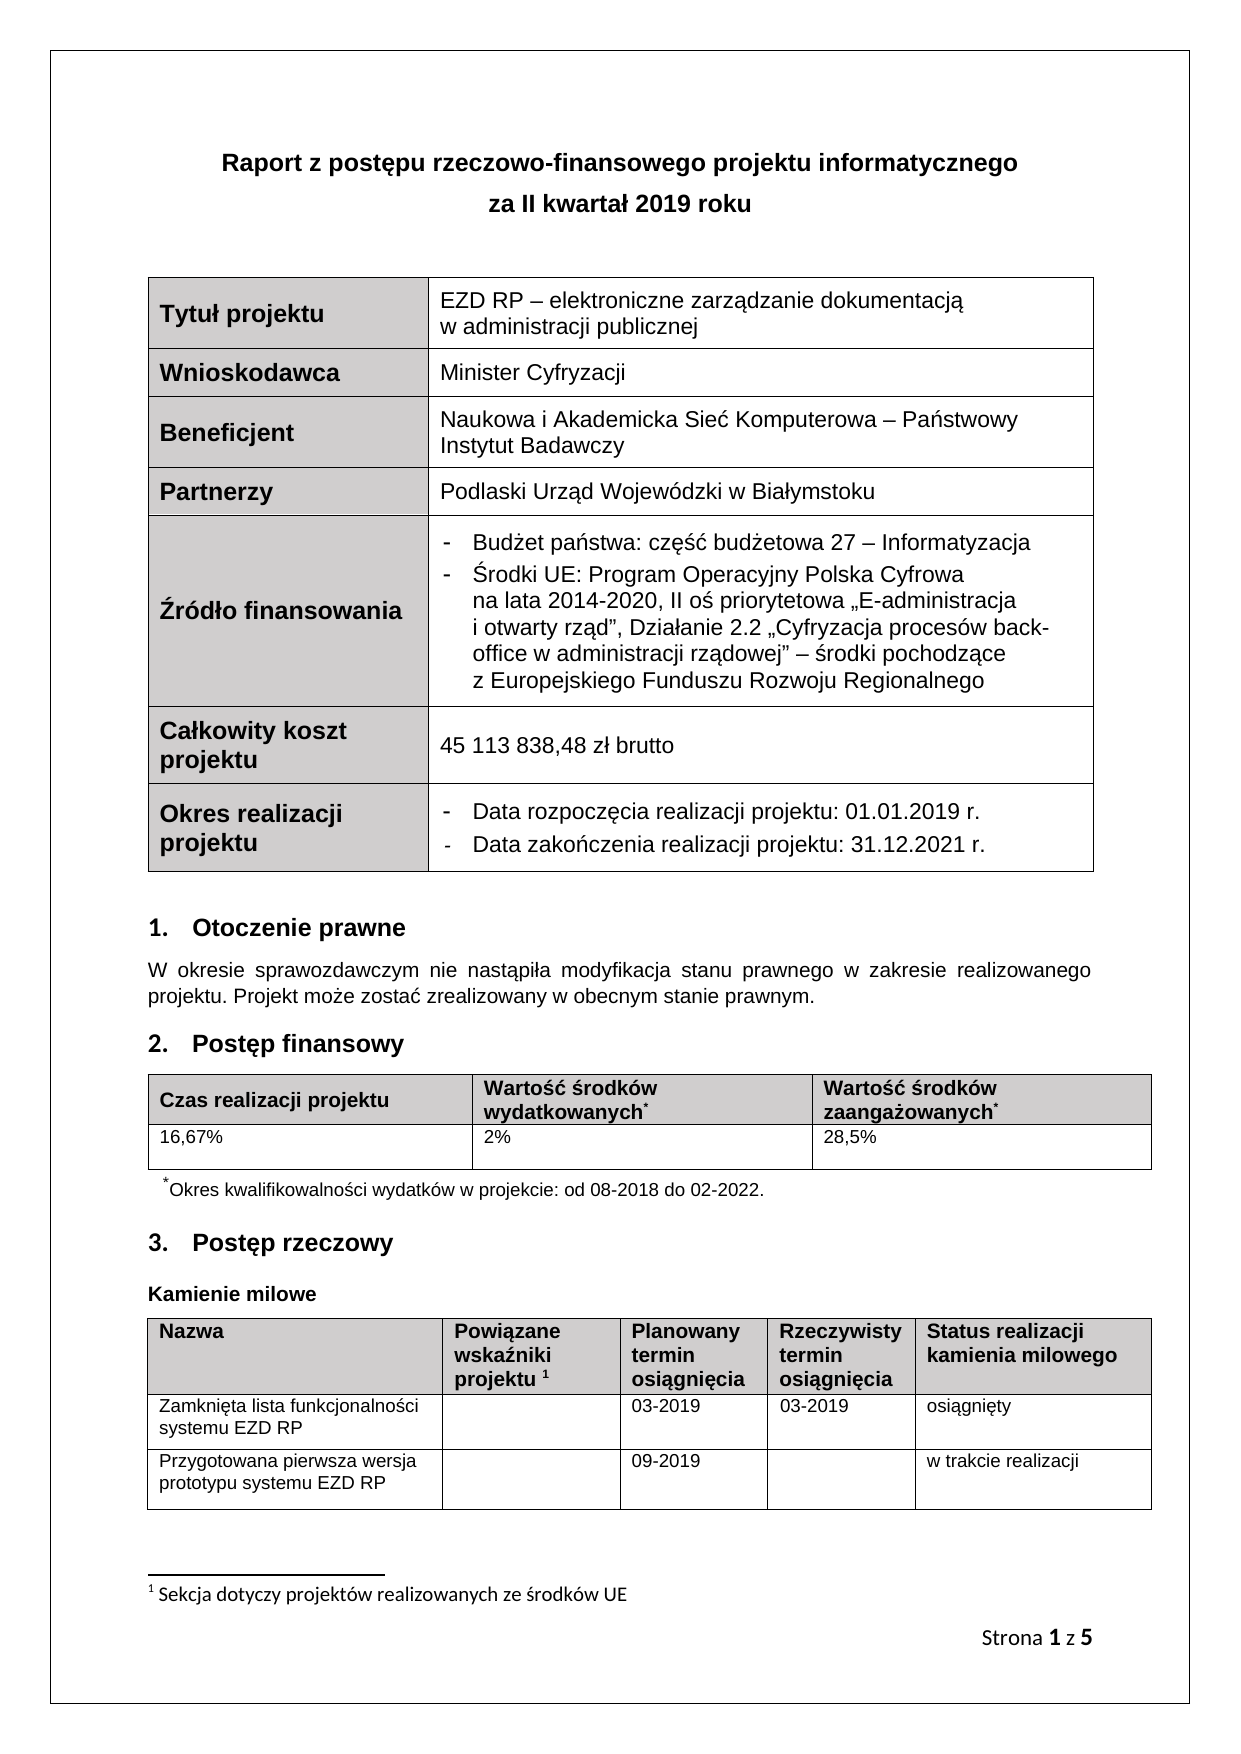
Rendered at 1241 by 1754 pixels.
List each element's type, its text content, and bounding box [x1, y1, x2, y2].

table_cell Podlaski Urząd Wojewódzki w Białymstoku [429, 468, 1093, 514]
subtitle Postęp rzeczowy [148, 1225, 1093, 1258]
table_cell 16,67% [149, 1125, 472, 1168]
table_header Status realizacji kamienia milowego [916, 1319, 1151, 1394]
table_header Planowany termin osiągnięcia [621, 1319, 767, 1394]
table_cell [768, 1450, 915, 1509]
table_cell Całkowity koszt projektu [149, 707, 428, 783]
table_cell Naukowa i Akademicka Sieć Komputerowa – Państwowy Instytut Badawczy [429, 397, 1093, 467]
table_header Powiązane wskaźniki projektu [443, 1319, 620, 1394]
table_cell Okres realizacji projektu [149, 784, 428, 871]
subtitle Raport z postępu rzeczowo-finansowego projektu informatycznego [148, 147, 1093, 176]
table_cell Minister Cyfryzacji [429, 349, 1093, 396]
text Kamienie milowe [148, 1282, 1093, 1306]
table_header EZD RP – elektroniczne zarządzanie dokumentacją w administracji publicznej [429, 278, 1093, 348]
table_cell 2% [473, 1125, 812, 1168]
table_header Rzeczywisty termin osiągnięcia [768, 1319, 915, 1394]
subtitle za II kwartał 2019 roku [148, 189, 1093, 217]
table_cell 28,5% [813, 1125, 1151, 1168]
text W okresie sprawozdawczym nie nastąpiła modyfikacja stanu prawnego w zakresie realizowanego projektu. Projekt może zostać zrealizowany w obecnym stanie prawnym. [148, 958, 1093, 1008]
table_cell Przygotowana pierwsza wersja prototypu systemu EZD RP [148, 1450, 442, 1509]
table_cell [443, 1450, 620, 1509]
table_cell Źródło finansowania [149, 516, 428, 706]
table_cell 45 113 838,48 zł brutto [429, 707, 1093, 783]
table_header Wartość środków zaangażowanych* [813, 1075, 1151, 1124]
table_cell 09-2019 [621, 1450, 767, 1509]
table_header Wartość środków wydatkowanych* [473, 1075, 812, 1124]
table_cell Zamknięta lista funkcjonalności systemu EZD RP [148, 1395, 442, 1449]
table_header Nazwa [148, 1319, 442, 1394]
table_cell 03-2019 [621, 1395, 767, 1449]
table_cell Budżet państwa: część budżetowa 27 – Informatyzacja Środki UE: Program Operacyjny Polska Cyfrowa na lata 2014-2020, II oś priorytetowa „E-administracja i otwarty rząd”, Działanie 2.2 „Cyfryzacja procesów back-office w administracji rządowej” – środki pochodzące z Europejskiego Funduszu Rozwoju Regionalnego [429, 516, 1093, 706]
table_header Tytuł projektu [149, 278, 428, 348]
subtitle *Okres kwalifikowalności wydatków w projekcie: od 08-2018 do 02-2022. [162, 1174, 1093, 1202]
table_cell [443, 1395, 620, 1449]
table_cell Data rozpoczęcia realizacji projektu: 01.01.2019 r. Data zakończenia realizacji projektu: 31.12.2021 r. [429, 784, 1093, 871]
table_cell osiągnięty [916, 1395, 1151, 1449]
table_header Czas realizacji projektu [149, 1075, 472, 1124]
table_cell Partnerzy [149, 468, 428, 514]
table_cell w trakcie realizacji [916, 1450, 1151, 1509]
table_cell 03-2019 [768, 1395, 915, 1449]
subtitle Postęp finansowy [148, 1026, 1093, 1059]
subtitle Otoczenie prawne [148, 910, 1063, 943]
table_cell Beneficjent [149, 397, 428, 467]
table_cell Wnioskodawca [149, 349, 428, 396]
